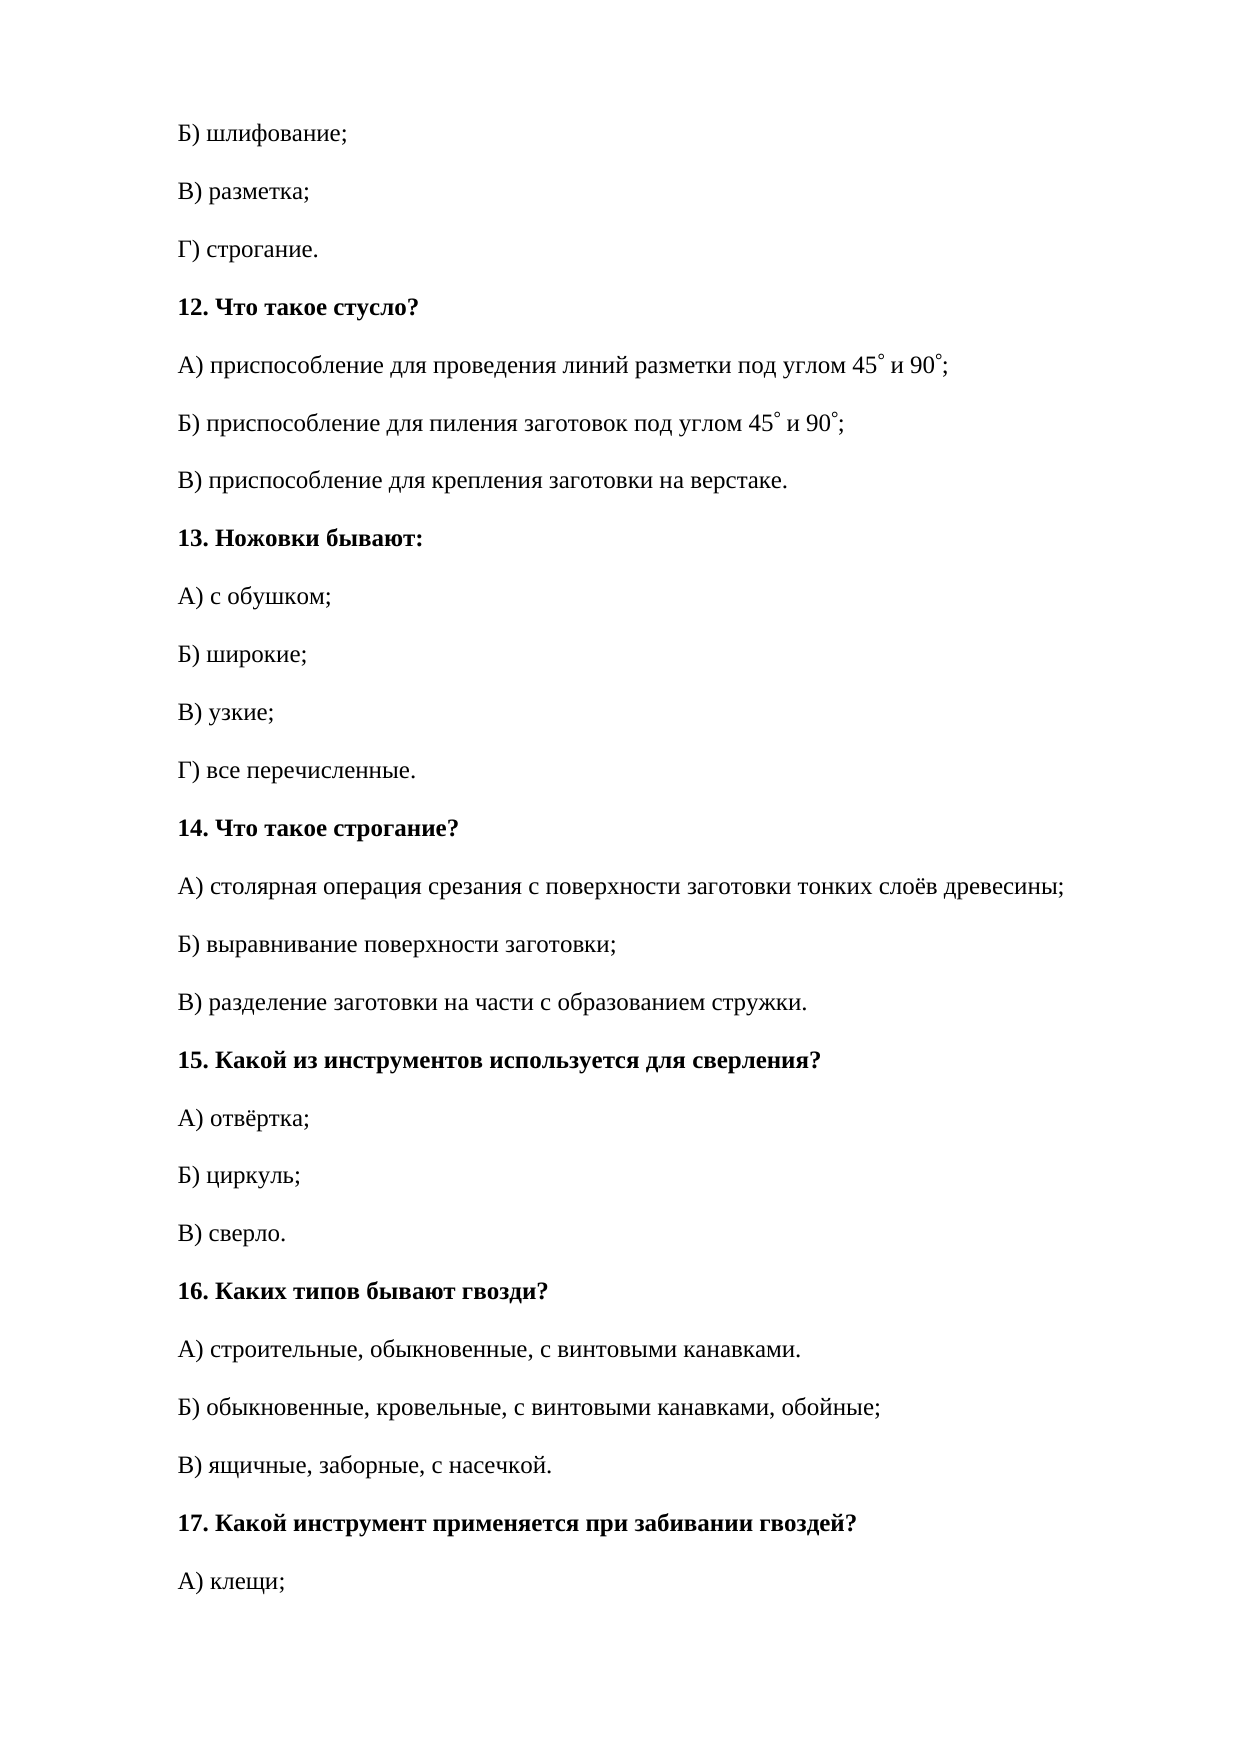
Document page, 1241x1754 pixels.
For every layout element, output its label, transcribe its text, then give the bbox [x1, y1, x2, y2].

text Б) шлифование; [177, 118, 1152, 147]
text Г) все перечисленные. [177, 755, 1152, 784]
text В) узкие; [177, 697, 1152, 726]
text А) клещи; [177, 1566, 1152, 1595]
text А) строительные, обыкновенные, с винтовыми канавками. [177, 1334, 1152, 1363]
text А) с обушком; [177, 581, 1152, 610]
text А) приспособление для проведения линий разметки под углом 45 и 90; [177, 350, 1152, 378]
text Г) строгание. [177, 234, 1152, 263]
text 13. Ножовки бывают: [177, 523, 1152, 552]
text Б) выравнивание поверхности заготовки; [177, 929, 1152, 958]
text В) сверло. [177, 1218, 1152, 1247]
text Б) циркуль; [177, 1161, 1152, 1189]
text В) ящичные, заборные, с насечкой. [177, 1450, 1152, 1479]
text 12. Что такое стусло? [177, 292, 1152, 321]
text А) отвёртка; [177, 1103, 1152, 1131]
text Б) широкие; [177, 639, 1152, 668]
text В) разделение заготовки на части с образованием стружки. [177, 987, 1152, 1016]
text 14. Что такое строгание? [177, 813, 1152, 842]
text В) приспособление для крепления заготовки на верстаке. [177, 466, 1152, 494]
text 15. Какой из инструментов используется для сверления? [177, 1045, 1152, 1073]
text Б) обыкновенные, кровельные, с винтовыми канавками, обойные; [177, 1392, 1152, 1421]
text Б) приспособление для пиления заготовок под углом 45 и 90; [177, 408, 1152, 436]
text 17. Какой инструмент применяется при забивании гвоздей? [177, 1508, 1152, 1537]
text В) разметка; [177, 176, 1152, 205]
text А) столярная операция срезания с поверхности заготовки тонких слоёв древесины; [177, 871, 1152, 900]
text 16. Каких типов бывают гвозди? [177, 1276, 1152, 1305]
